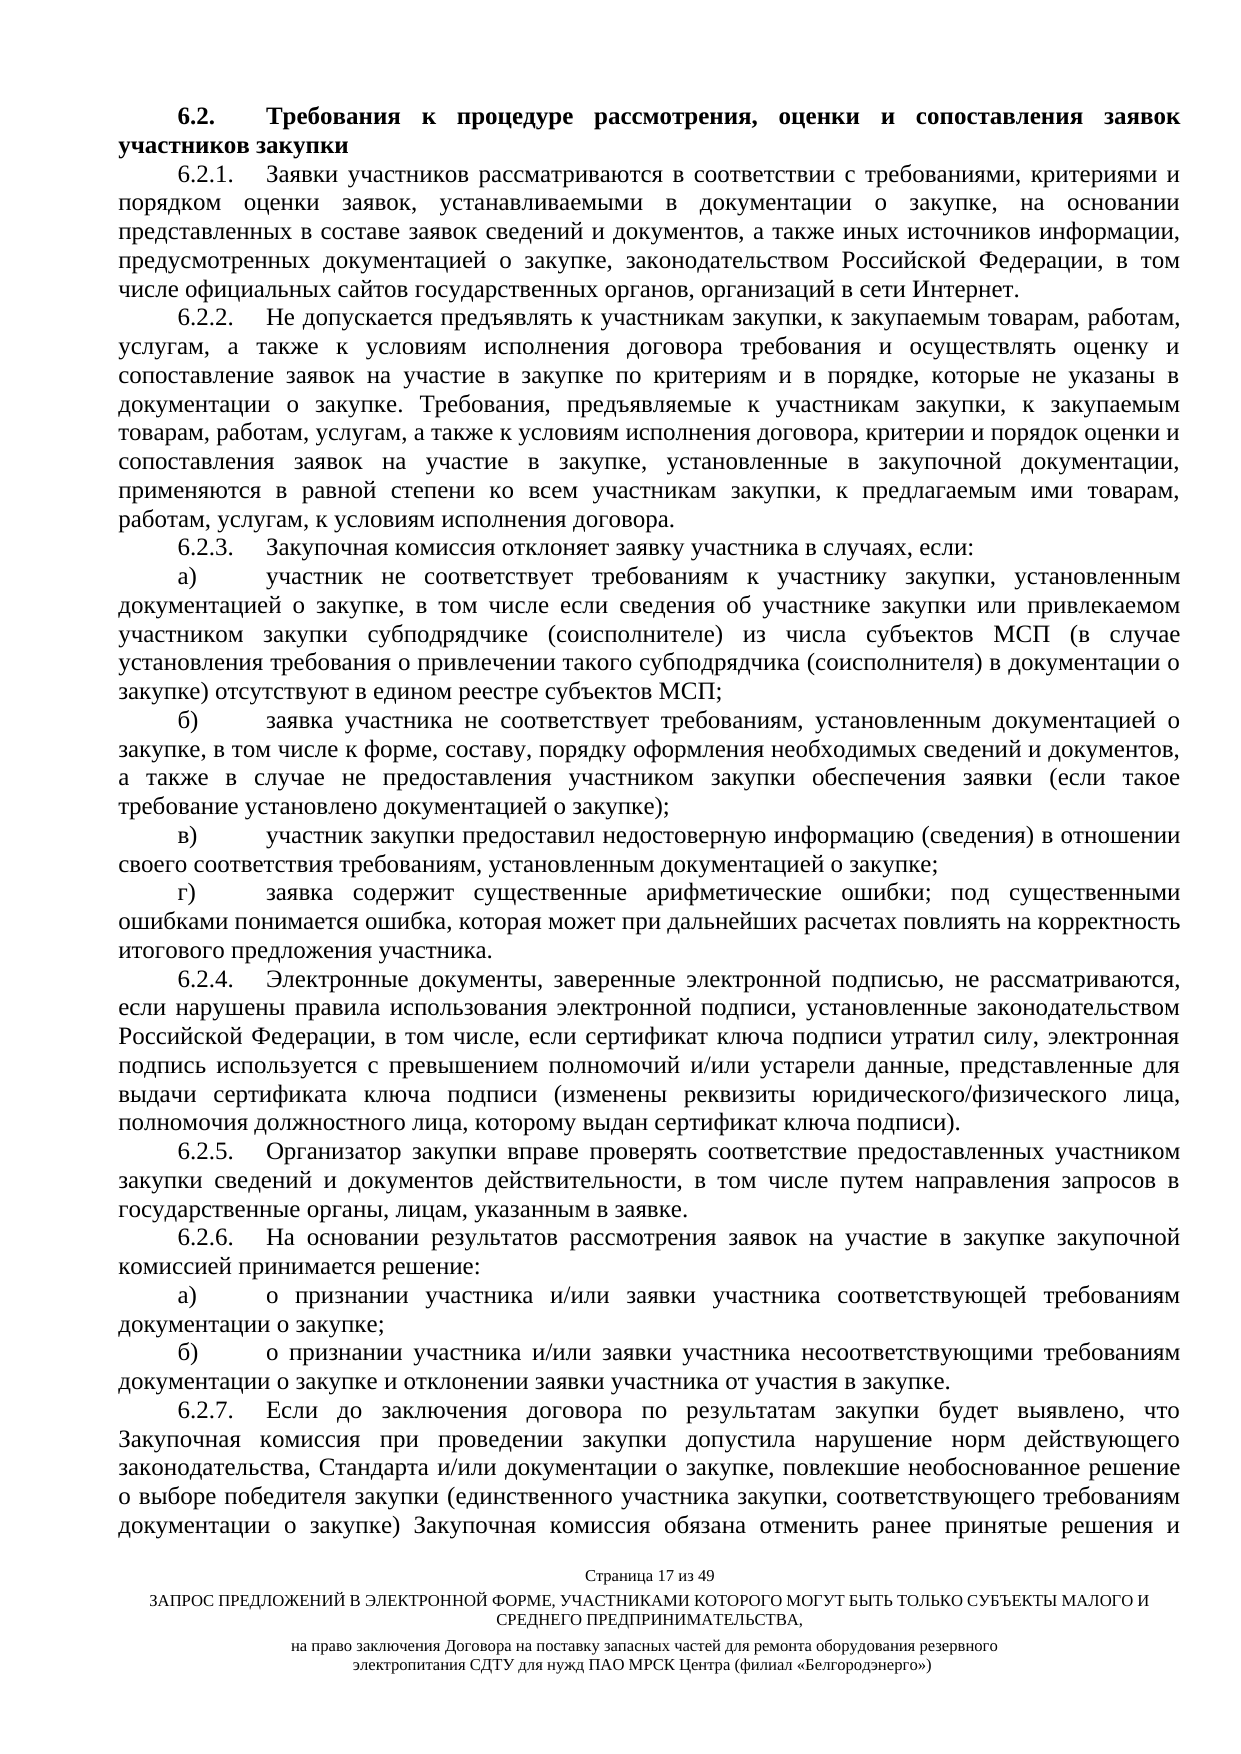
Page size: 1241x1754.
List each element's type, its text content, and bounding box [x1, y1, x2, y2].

list заявка участника не соответствует требованиям, установленным документацией о закупке, в том числе к форме, составу, порядку оформления необходимых сведений и документов, а также в случае не предоставления участником закупки обеспечения заявки (если такое требование установлено документацией о закупке); [118, 705, 1181, 820]
subtitle о признании участника и/или заявки участника несоответствующими требованиям документации о закупке и отклонении заявки участника от участия в закупке. [118, 1337, 1181, 1395]
subtitle Закупочная комиссия отклоняет заявку участника в случаях, если: [118, 532, 1181, 561]
subtitle На основании результатов рассмотрения заявок на участие в закупке закупочной комиссией принимается решение: [118, 1222, 1181, 1280]
subtitle Не допускается предъявлять к участникам закупки, к закупаемым товарам, работам, услугам, а также к условиям исполнения договора требования и осуществлять оценку и сопоставление заявок на участие в закупке по критериям и в порядке, которые не указаны в документации о закупке. Требования, предъявляемые к участникам закупки, к закупаемым товарам, работам, услугам, а также к условиям исполнения договора, критерии и порядок оценки и сопоставления заявок на участие в закупке, установленные в закупочной документации, применяются в равной степени ко всем участникам закупки, к предлагаемым ими товарам, работам, услугам, к условиям исполнения договора. [118, 302, 1181, 532]
list участник не соответствует требованиям к участнику закупки, установленным документацией о закупке, в том числе если сведения об участнике закупки или привлекаемом участником закупки субподрядчике (соисполнителе) из числа субъектов МСП (в случае установления требования о привлечении такого субподрядчика (соисполнителя) в документации о закупке) отсутствуют в едином реестре субъектов МСП; [118, 561, 1181, 705]
subtitle Организатор закупки вправе проверять соответствие предоставленных участником закупки сведений и документов действительности, в том числе путем направления запросов в государственные органы, лицам, указанным в заявке. [118, 1136, 1181, 1222]
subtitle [118, 1395, 1181, 1539]
subtitle Заявки участников рассматриваются в соответствии с требованиями, критериями и порядком оценки заявок, устанавливаемыми в документации о закупке, на основании представленных в составе заявок сведений и документов, а также иных источников информации, предусмотренных документацией о закупке, законодательством Российской Федерации, в том числе официальных сайтов государственных органов, организаций в сети Интернет. [118, 159, 1181, 302]
list заявка содержит существенные арифметические ошибки; под существенными ошибками понимается ошибка, которая может при дальнейших расчетах повлиять на корректность итогового предложения участника. [118, 877, 1181, 964]
subtitle Электронные документы, заверенные электронной подписью, не рассматриваются, если нарушены правила использования электронной подписи, установленные законодательством Российской Федерации, в том числе, если сертификат ключа подписи утратил силу, электронная подпись используется с превышением полномочий и/или устарели данные, представленные для выдачи сертификата ключа подписи (изменены реквизиты юридического/физического лица, полномочия должностного лица, которому выдан сертификат ключа подписи). [118, 964, 1181, 1136]
list участник закупки предоставил недостоверную информацию (сведения) в отношении своего соответствия требованиям, установленным документацией о закупке; [118, 820, 1181, 877]
subtitle о признании участника и/или заявки участника соответствующей требованиям документации о закупке; [118, 1280, 1181, 1337]
subtitle Требования к процедуре рассмотрения, оценки и сопоставления заявок участников закупки [118, 101, 1181, 159]
